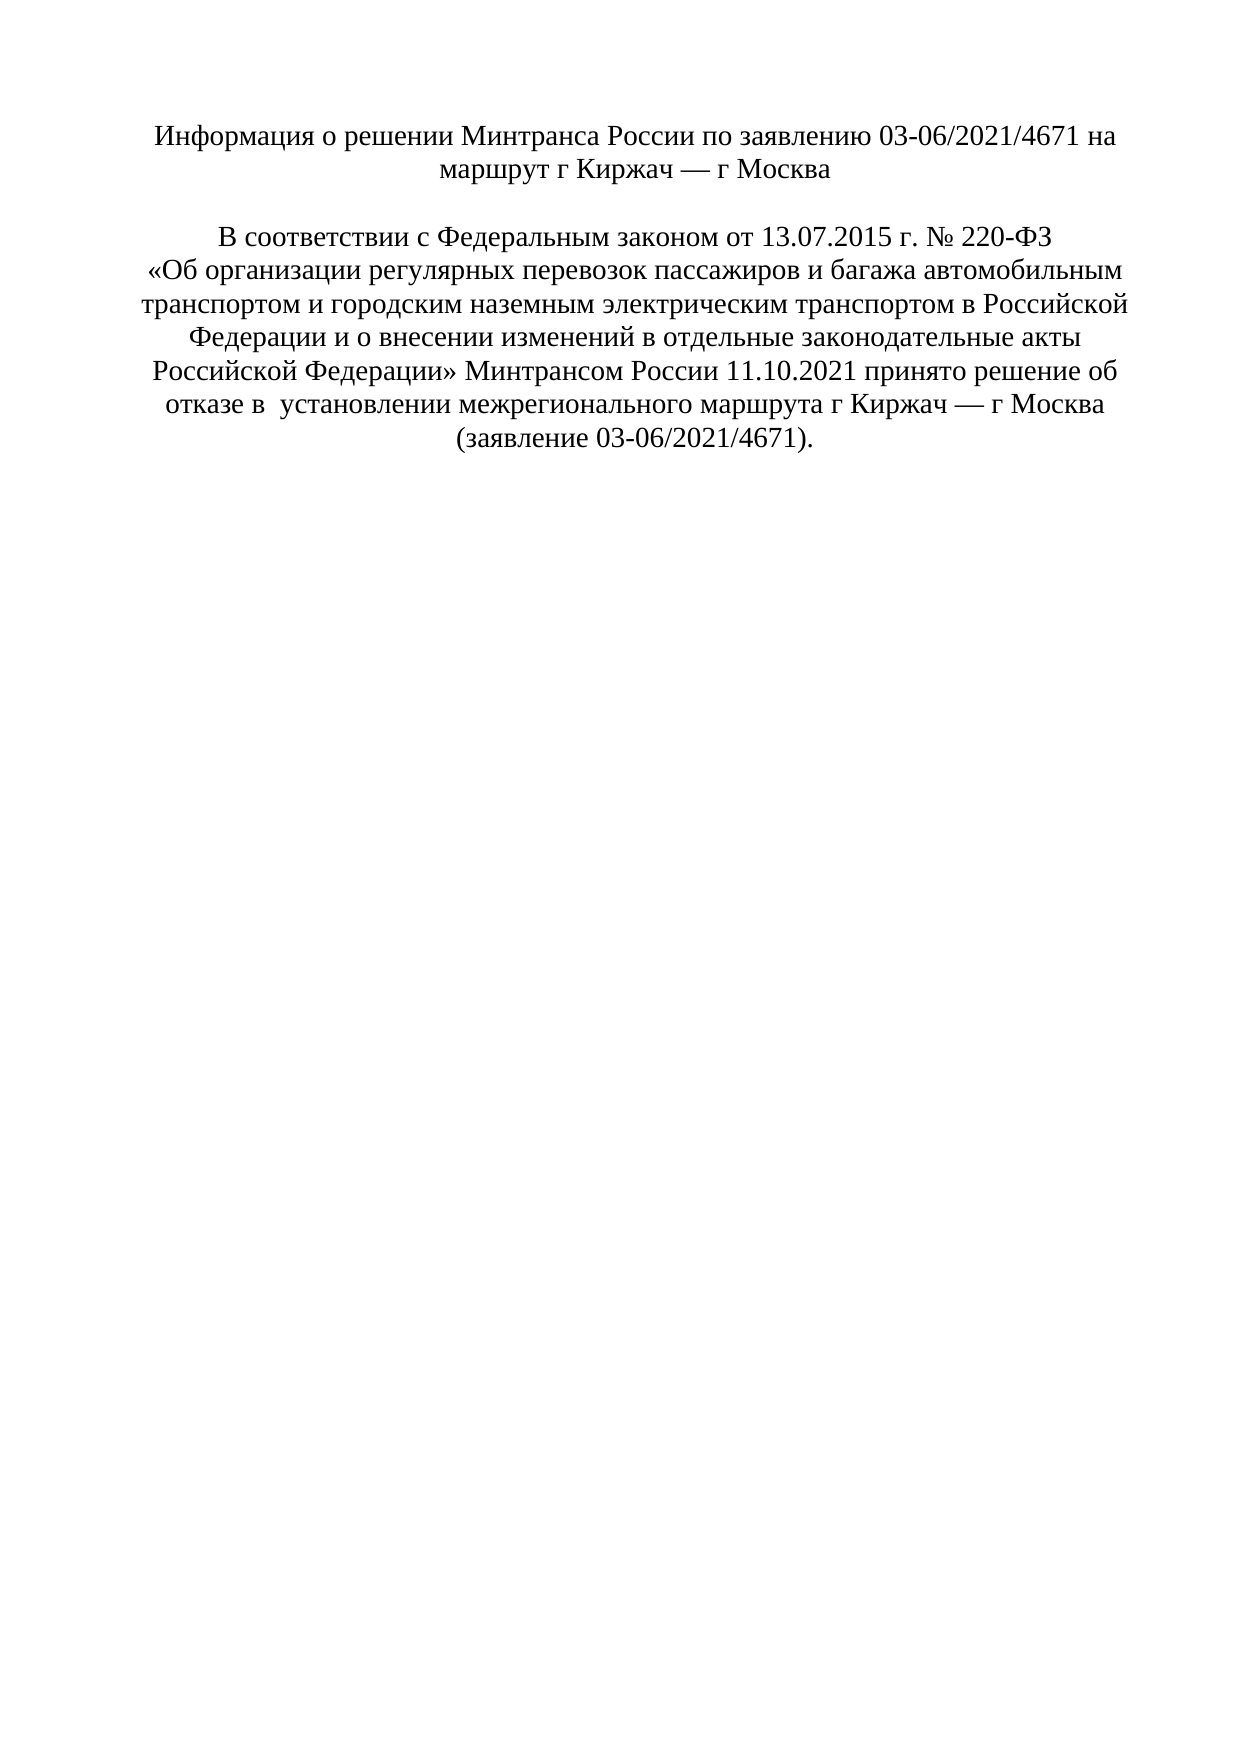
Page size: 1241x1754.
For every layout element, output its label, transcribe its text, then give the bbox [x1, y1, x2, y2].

text Информация о решении Минтранса России по заявлению 03-06/2021/4671 на маршрут г Киржач — г Москва [118, 118, 1152, 185]
text В соответствии с Федеральным законом от 13.07.2015 г. № 220-ФЗ «Об организации регулярных перевозок пассажиров и багажа автомобильным транспортом и городским наземным электрическим транспортом в Российской Федерации и о внесении изменений в отдельные законодательные акты Российской Федерации» Минтрансом России 11.10.2021 принято решение об отказе в установлении межрегионального маршрута г Киржач — г Москва (заявление 03-06/2021/4671). [118, 219, 1152, 453]
